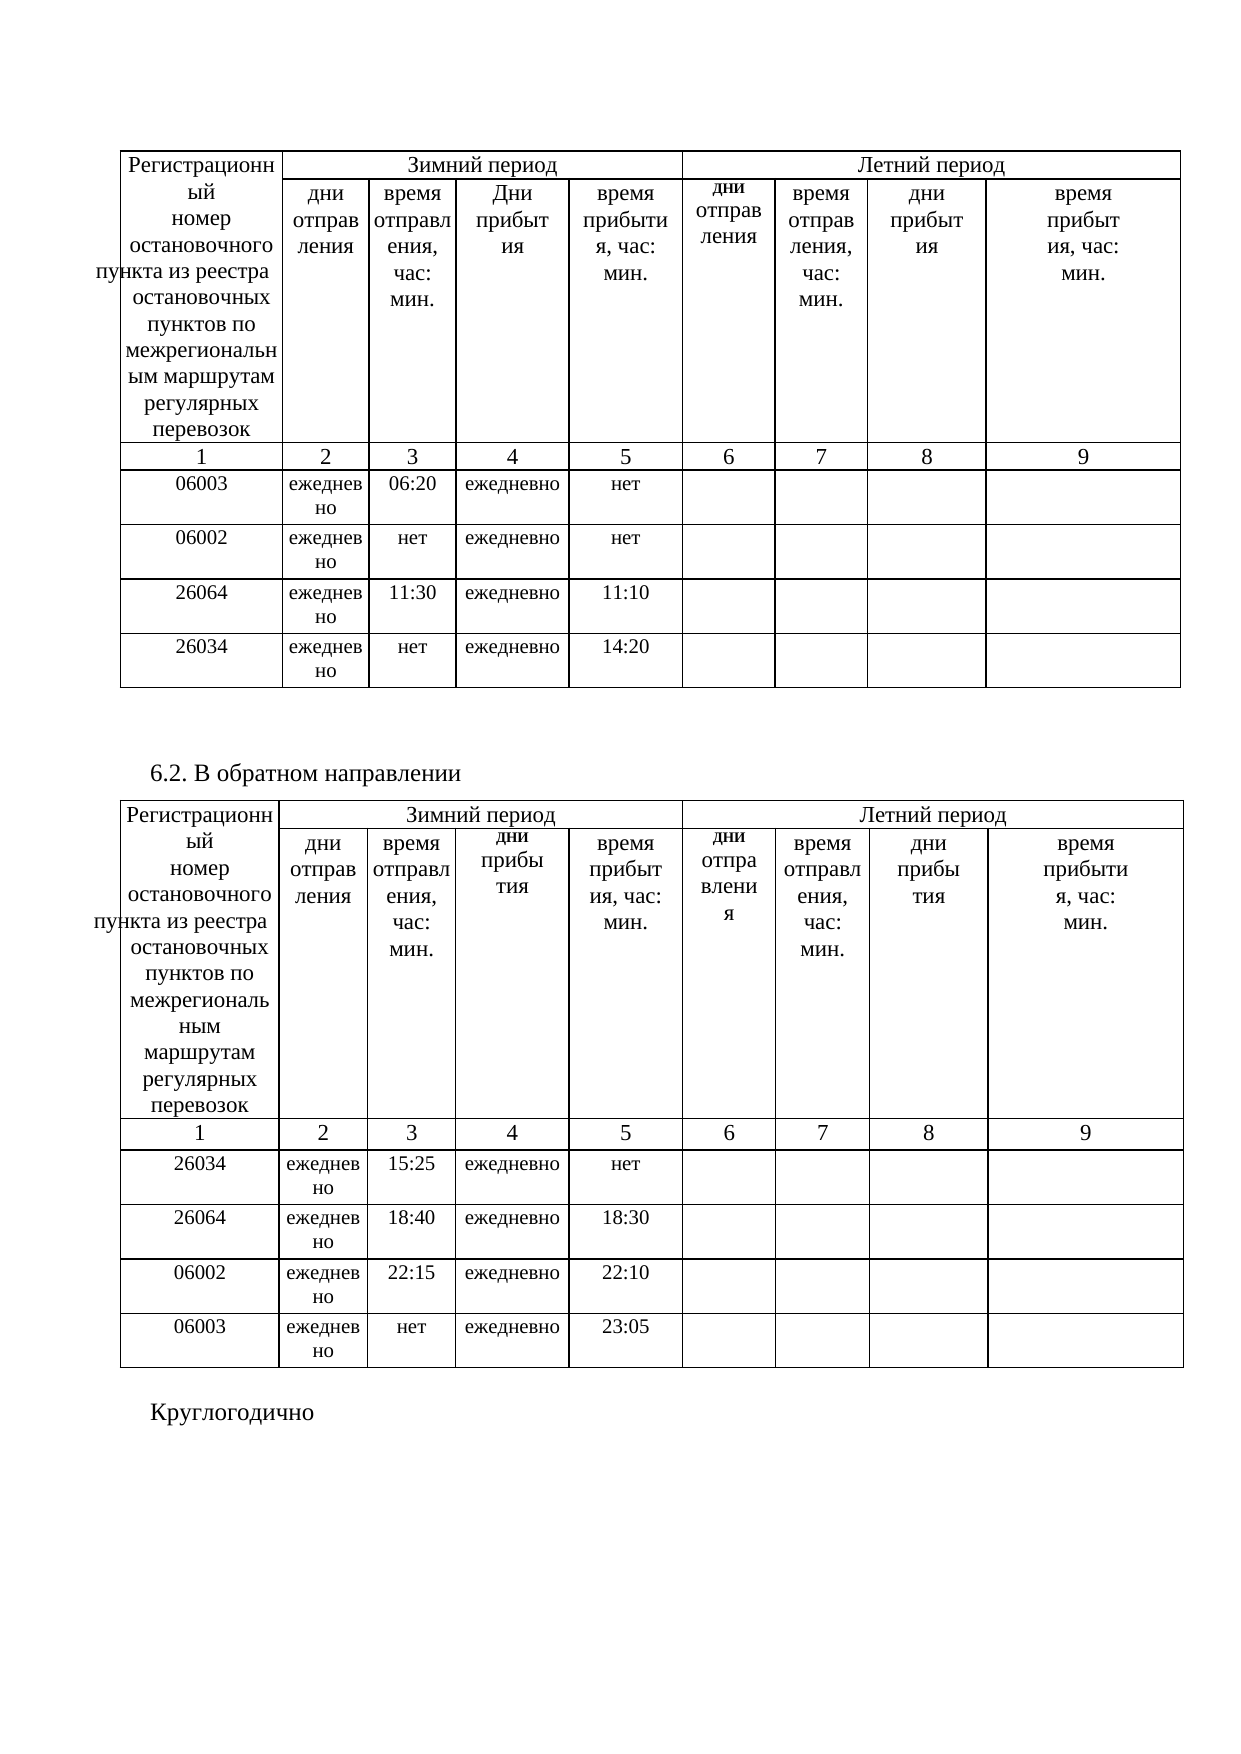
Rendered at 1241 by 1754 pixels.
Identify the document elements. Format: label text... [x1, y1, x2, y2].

table_cell 3 [370, 443, 455, 469]
table_cell [868, 634, 985, 687]
table_cell ежедневно [457, 471, 568, 524]
table_cell время прибыт ия, час: мин. [987, 180, 1180, 441]
table_cell [683, 1260, 775, 1312]
table_cell ежедневно [280, 1314, 367, 1367]
table_cell [987, 580, 1180, 632]
table_cell 1 [121, 443, 282, 469]
table_cell 22:10 [570, 1260, 682, 1312]
table_cell ежедневно [457, 525, 568, 578]
table_cell [989, 1314, 1183, 1367]
table_cell [989, 1260, 1183, 1312]
text Круглогодично [150, 1397, 1090, 1426]
table_cell 2 [283, 443, 368, 469]
table_cell 06002 [121, 1260, 278, 1312]
table_cell [776, 580, 867, 632]
table_cell ежедневно [457, 580, 568, 632]
text 6.2. В обратном направлении [150, 758, 1090, 787]
table_cell [870, 1205, 987, 1258]
table_cell нет [570, 471, 682, 524]
table_cell ежедневно [280, 1260, 367, 1312]
table_cell дни отправ ления [280, 829, 367, 1117]
table_cell 11:10 [570, 580, 682, 632]
table_cell 5 [570, 1119, 682, 1149]
table_cell 8 [870, 1119, 987, 1149]
table_cell [776, 1151, 869, 1204]
table_cell ежедневно [457, 634, 568, 687]
table_cell нет [368, 1314, 455, 1367]
table_cell 18:40 [368, 1205, 455, 1258]
table_header Регистрационный номер остановочного пункта из реестра остановочных пунктов по межрегиональным маршрутам регулярных перевозок [121, 801, 278, 1117]
table_cell время отправл ения, час: мин. [776, 829, 869, 1117]
table_cell [683, 471, 774, 524]
table_cell 06002 [121, 525, 282, 578]
table_cell ежедневно [280, 1151, 367, 1204]
table_cell время отправл ения, час: мин. [368, 829, 455, 1117]
table_cell [776, 1314, 869, 1367]
table_cell 15:25 [368, 1151, 455, 1204]
table_cell [776, 1205, 869, 1258]
table_cell дни прибыт ия [868, 180, 985, 441]
table_cell ежедневно [456, 1205, 568, 1258]
table_cell ежедневно [283, 634, 368, 687]
table_cell [989, 1151, 1183, 1204]
table_cell 4 [457, 443, 568, 469]
table_cell 23:05 [570, 1314, 682, 1367]
table_cell 06003 [121, 1314, 278, 1367]
table_cell время отправ ления, час: мин. [776, 180, 867, 441]
table_cell время прибыти я, час: мин. [570, 180, 682, 441]
table_cell [776, 525, 867, 578]
table_cell дни прибы тия [870, 829, 987, 1117]
table_cell время прибыт ия, час: мин. [570, 829, 682, 1117]
table_cell [683, 580, 774, 632]
table_cell 18:30 [570, 1205, 682, 1258]
table_cell [683, 1205, 775, 1258]
table_cell [776, 471, 867, 524]
table_cell 06003 [121, 471, 282, 524]
table_cell [683, 525, 774, 578]
table_cell нет [370, 525, 455, 578]
table_cell [987, 471, 1180, 524]
table_cell [776, 634, 867, 687]
table_cell ДНИ прибы тия [456, 829, 568, 1117]
table_cell 26034 [121, 634, 282, 687]
table_cell ДНИ отправ ления [683, 180, 774, 441]
table_header Зимний период [280, 801, 682, 828]
table_cell нет [570, 1151, 682, 1204]
table_cell [870, 1314, 987, 1367]
table_header Летний период [683, 152, 1180, 178]
table_cell время прибыти я, час: мин. [989, 829, 1183, 1117]
table_cell [868, 525, 985, 578]
table_cell [683, 1151, 775, 1204]
table_header Регистрационный номер остановочного пункта из реестра остановочных пунктов по межрегиональным маршрутам регулярных перевозок [121, 152, 282, 441]
table_cell Дни прибыт ия [457, 180, 568, 441]
table_cell ежедневно [283, 471, 368, 524]
table_cell 06:20 [370, 471, 455, 524]
table_cell 2 [280, 1119, 367, 1149]
table_cell [987, 634, 1180, 687]
table_cell [987, 525, 1180, 578]
table_cell 4 [456, 1119, 568, 1149]
table_cell 1 [121, 1119, 278, 1149]
table_cell 9 [989, 1119, 1183, 1149]
table_cell [989, 1205, 1183, 1258]
table_header Зимний период [283, 152, 682, 178]
table_cell 14:20 [570, 634, 682, 687]
table_cell 22:15 [368, 1260, 455, 1312]
table_header Летний период [683, 801, 1183, 828]
table_cell 5 [570, 443, 682, 469]
table_cell ежедневно [456, 1314, 568, 1367]
table_cell 6 [683, 1119, 775, 1149]
table_cell [683, 1314, 775, 1367]
table_cell ежедневно [283, 525, 368, 578]
table_cell нет [370, 634, 455, 687]
table_cell 26064 [121, 1205, 278, 1258]
table_cell 7 [776, 443, 867, 469]
table_cell [868, 471, 985, 524]
table_cell 26064 [121, 580, 282, 632]
table_cell ежедневно [280, 1205, 367, 1258]
table_cell 7 [776, 1119, 869, 1149]
table_cell ежедневно [283, 580, 368, 632]
table_cell 26034 [121, 1151, 278, 1204]
table_cell 3 [368, 1119, 455, 1149]
table_cell [868, 580, 985, 632]
table_cell ДНИ отпра влени я [683, 829, 775, 1117]
table_cell [870, 1151, 987, 1204]
table_cell [870, 1260, 987, 1312]
table_cell 8 [868, 443, 985, 469]
table_cell [683, 634, 774, 687]
table_cell 6 [683, 443, 774, 469]
table_cell нет [570, 525, 682, 578]
table_cell ежедневно [456, 1260, 568, 1312]
table_cell [776, 1260, 869, 1312]
table_cell 9 [987, 443, 1180, 469]
table_cell дни отправ ления [283, 180, 368, 441]
table_cell ежедневно [456, 1151, 568, 1204]
table_cell время отправл ения, час: мин. [370, 180, 455, 441]
table_cell 11:30 [370, 580, 455, 632]
